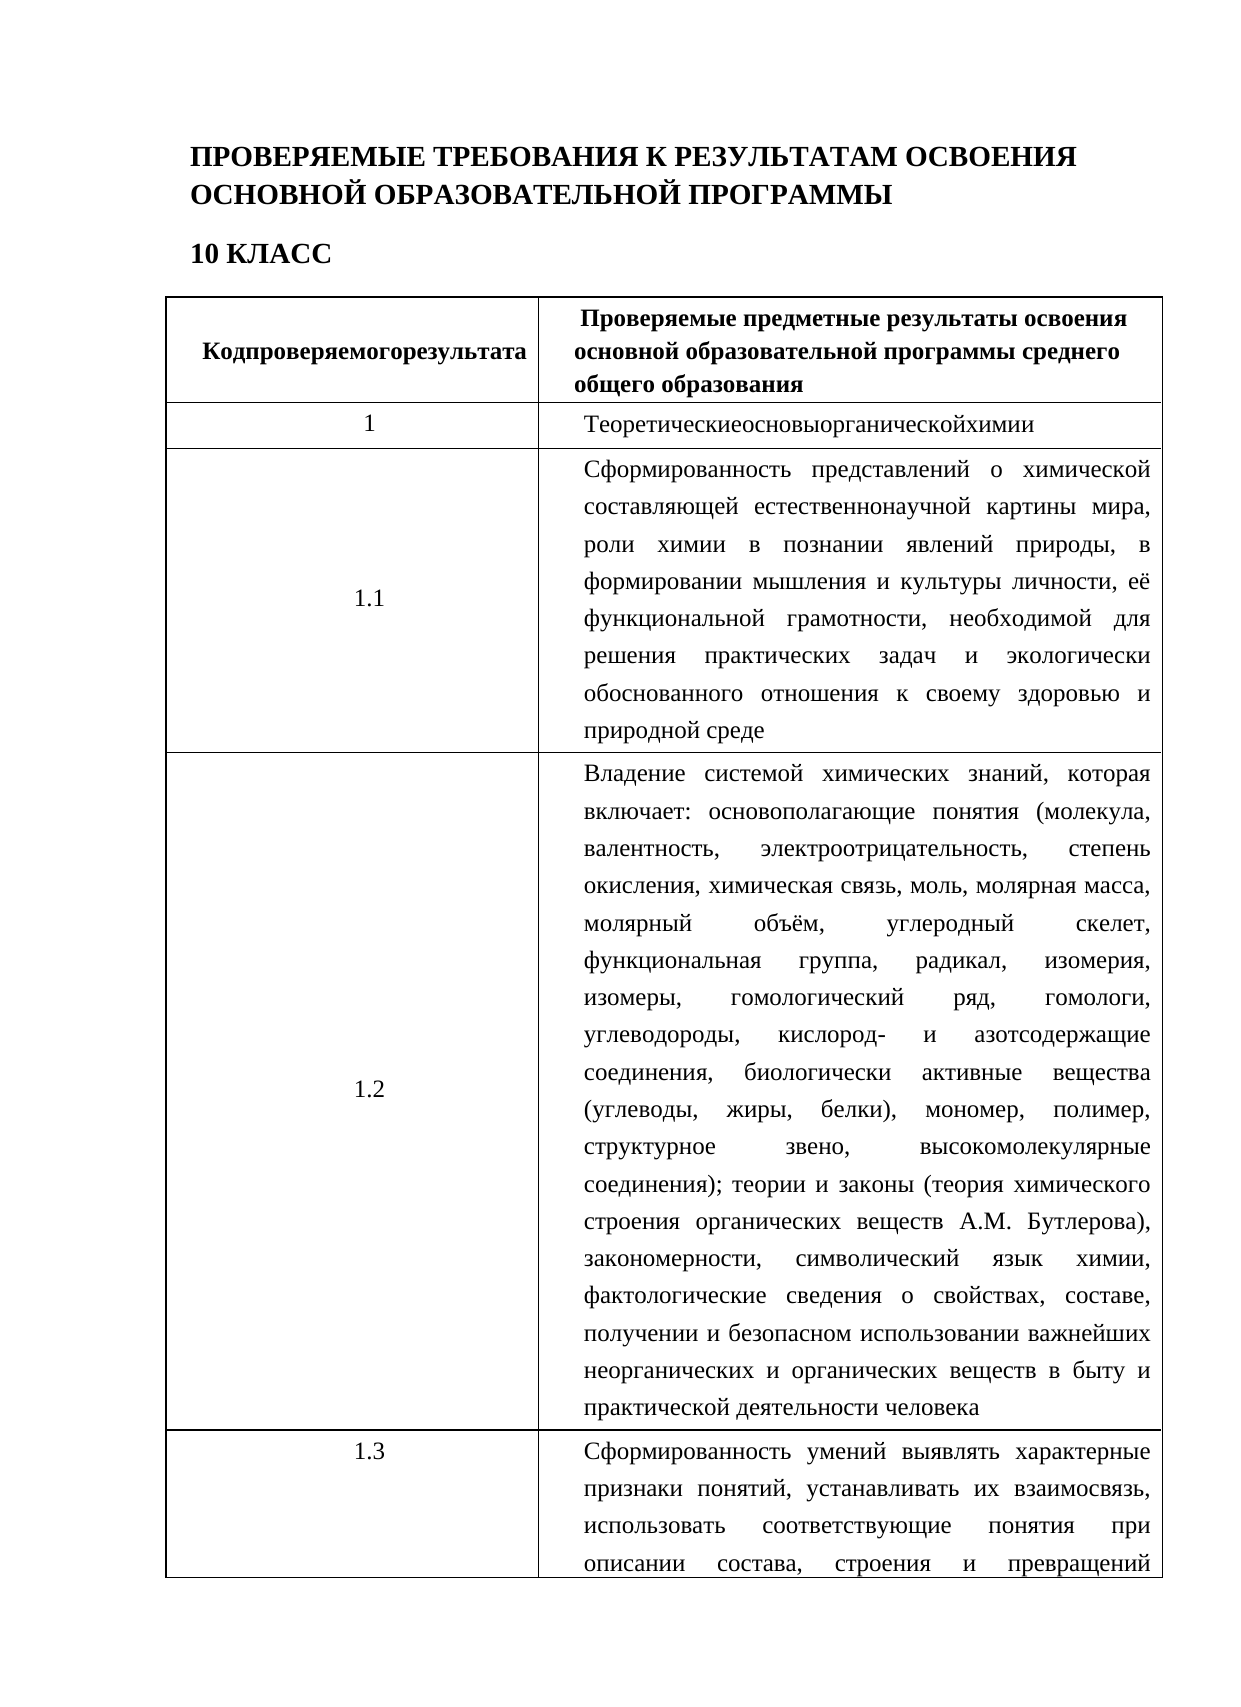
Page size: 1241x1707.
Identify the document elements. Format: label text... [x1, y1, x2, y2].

table_cell 1.2 [167, 753, 538, 1429]
table_cell Теоретическиеосновыорганическойхимии [539, 401, 1162, 447]
table_header Проверяемые предметные результаты освоения основной образовательной программы среднего общего образования [539, 298, 1162, 401]
text ПРОВЕРЯЕМЫЕ ТРЕБОВАНИЯ К РЕЗУЛЬТАТАМ ОСВОЕНИЯ ОСНОВНОЙ ОБРАЗОВАТЕЛЬНОЙ ПРОГРАММЫ [190, 139, 1152, 211]
table_cell 1.3 [167, 1431, 538, 1576]
text 10 КЛАСС [190, 237, 1152, 270]
table_cell Сформированность представлений о химической составляющей естественнонаучной картины мира, роли химии в познании явлений природы, в формировании мышления и культуры личности, её функциональной грамотности, необходимой для решения практических задач и экологически обоснованного отношения к своему здоровью и природной среде [539, 448, 1162, 752]
table_cell 1 [167, 403, 538, 447]
table_header Кодпроверяемогорезультата [167, 298, 538, 401]
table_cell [539, 1429, 1162, 1576]
table_cell Владение системой химических знаний, которая включает: основополагающие понятия (молекула, валентность, электроотрицательность, степень окисления, химическая связь, моль, молярная масса, молярный объём, углеродный скелет, функциональная группа, радикал, изомерия, изомеры, гомологический ряд, гомологи, углеводороды, кислород- и азотсодержащие соединения, биологически активные вещества (углеводы, жиры, белки), мономер, полимер, структурное звено, высокомолекулярные соединения); теории и законы (теория химического строения органических веществ A.M. Бутлерова), закономерности, символический язык химии, фактологические сведения о свойствах, составе, получении и безопасном использовании важнейших неорганических и органических веществ в быту и практической деятельности человека [539, 752, 1162, 1429]
table_cell 1.1 [167, 449, 538, 752]
